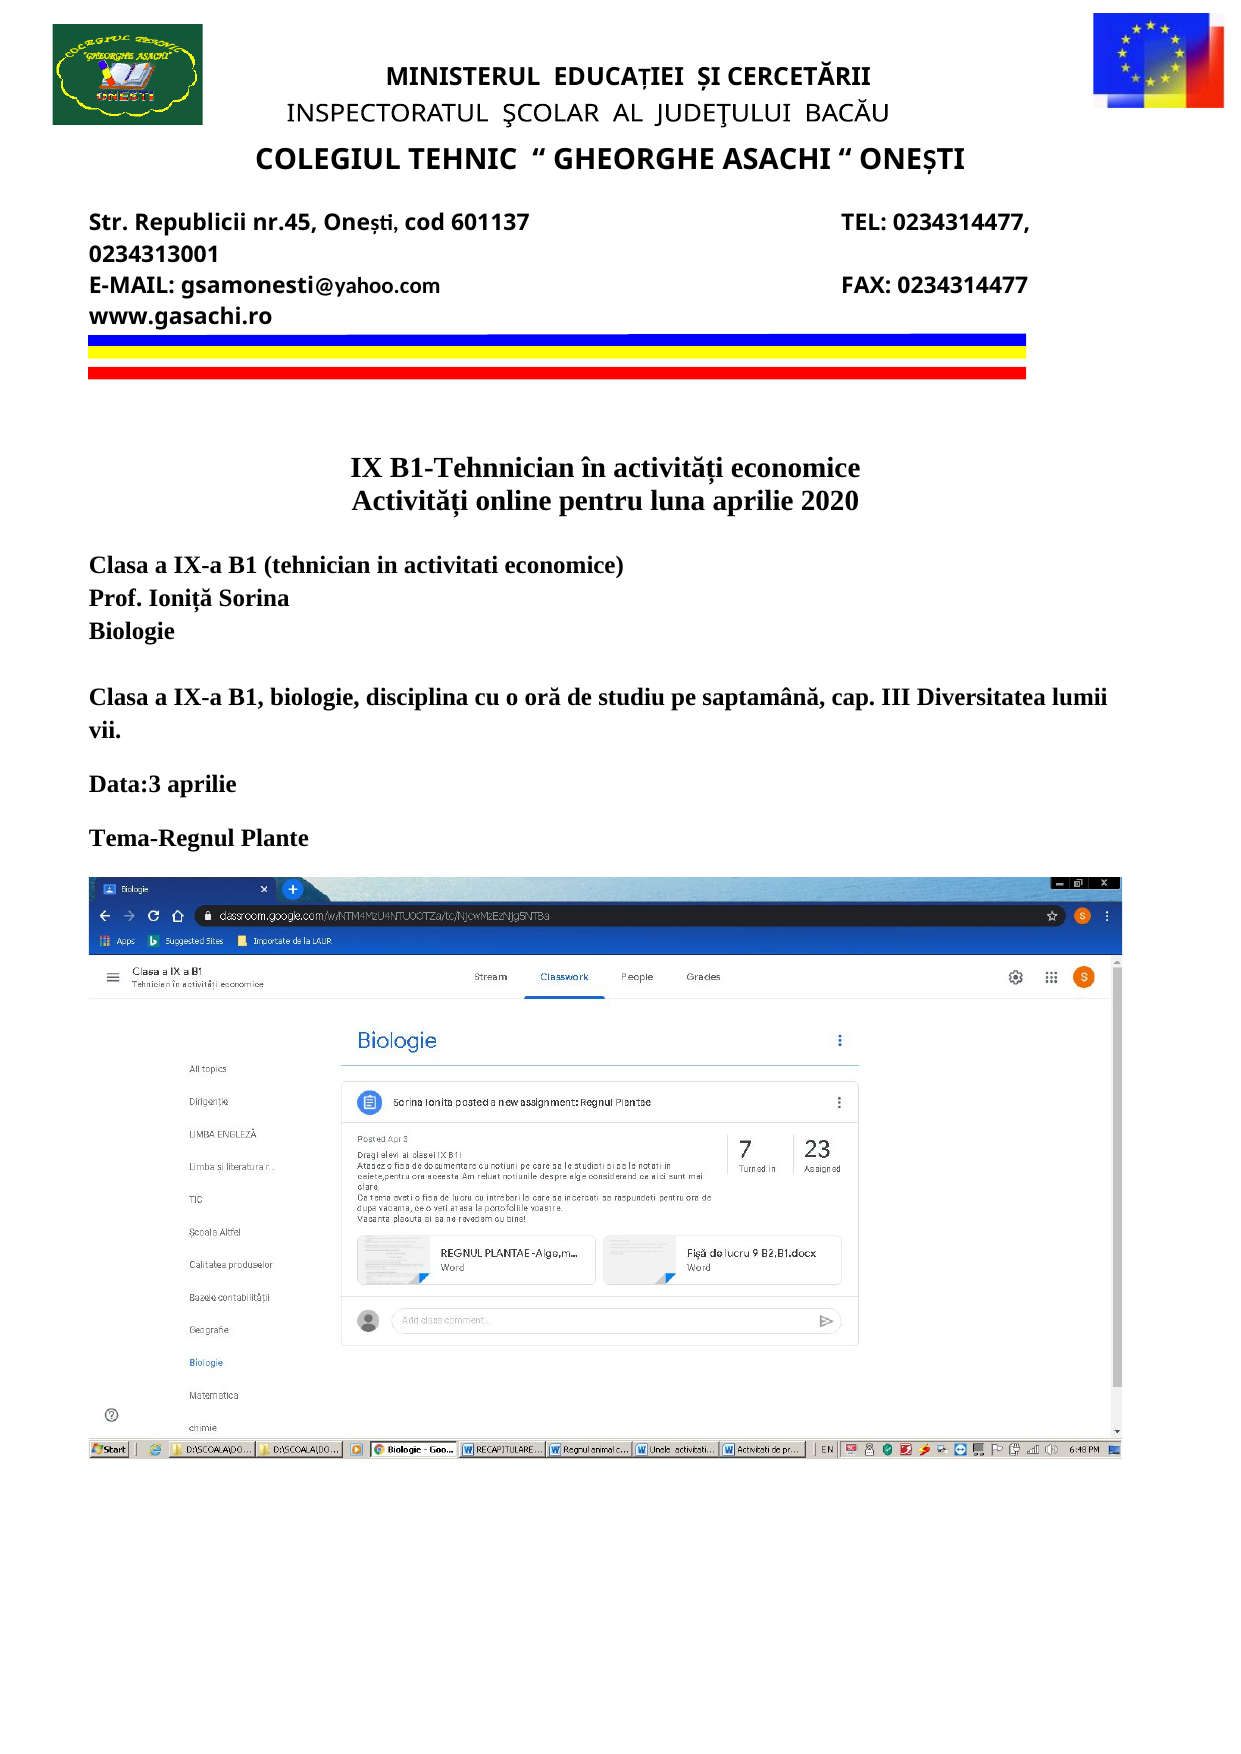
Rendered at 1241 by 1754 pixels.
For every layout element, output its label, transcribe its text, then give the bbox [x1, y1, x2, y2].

text Clasa a IX-a B1, biologie, disciplina cu o oră de studiu pe saptamână, cap. III Diversitatea lumii vii. [89, 682, 1122, 744]
picture [1093, 13, 1225, 108]
text Activități online pentru luna aprilie 2020 [89, 483, 1122, 517]
picture [88, 877, 1123, 1459]
text COLEGIUL TEHNIC “ GHEORGHE ASACHI “ ONEŞTI [89, 138, 1122, 178]
text E-MAIL: gsamonesti@yahoo.com FAX: 0234314477 [89, 269, 1122, 300]
text Prof. Ioniță Sorina [89, 583, 1122, 612]
picture [52, 24, 203, 125]
text MINISTERUL EDUCAŢIEI ȘI CERCETĂRII [203, 59, 1093, 93]
text Clasa a IX-a B1 (tehnician in activitati economice) [89, 550, 1122, 579]
text Data:3 aprilie [89, 769, 1122, 798]
text Tema-Regnul Plante [89, 823, 1122, 852]
text Biologie [89, 616, 1122, 645]
text Str. Republicii nr.45, Oneşti, cod 601137 TEL: 0234314477, 0234313001 [89, 206, 1122, 269]
text IX B1-Tehnnician în activități economice [89, 450, 1122, 483]
text www.gasachi.ro [89, 300, 1122, 331]
